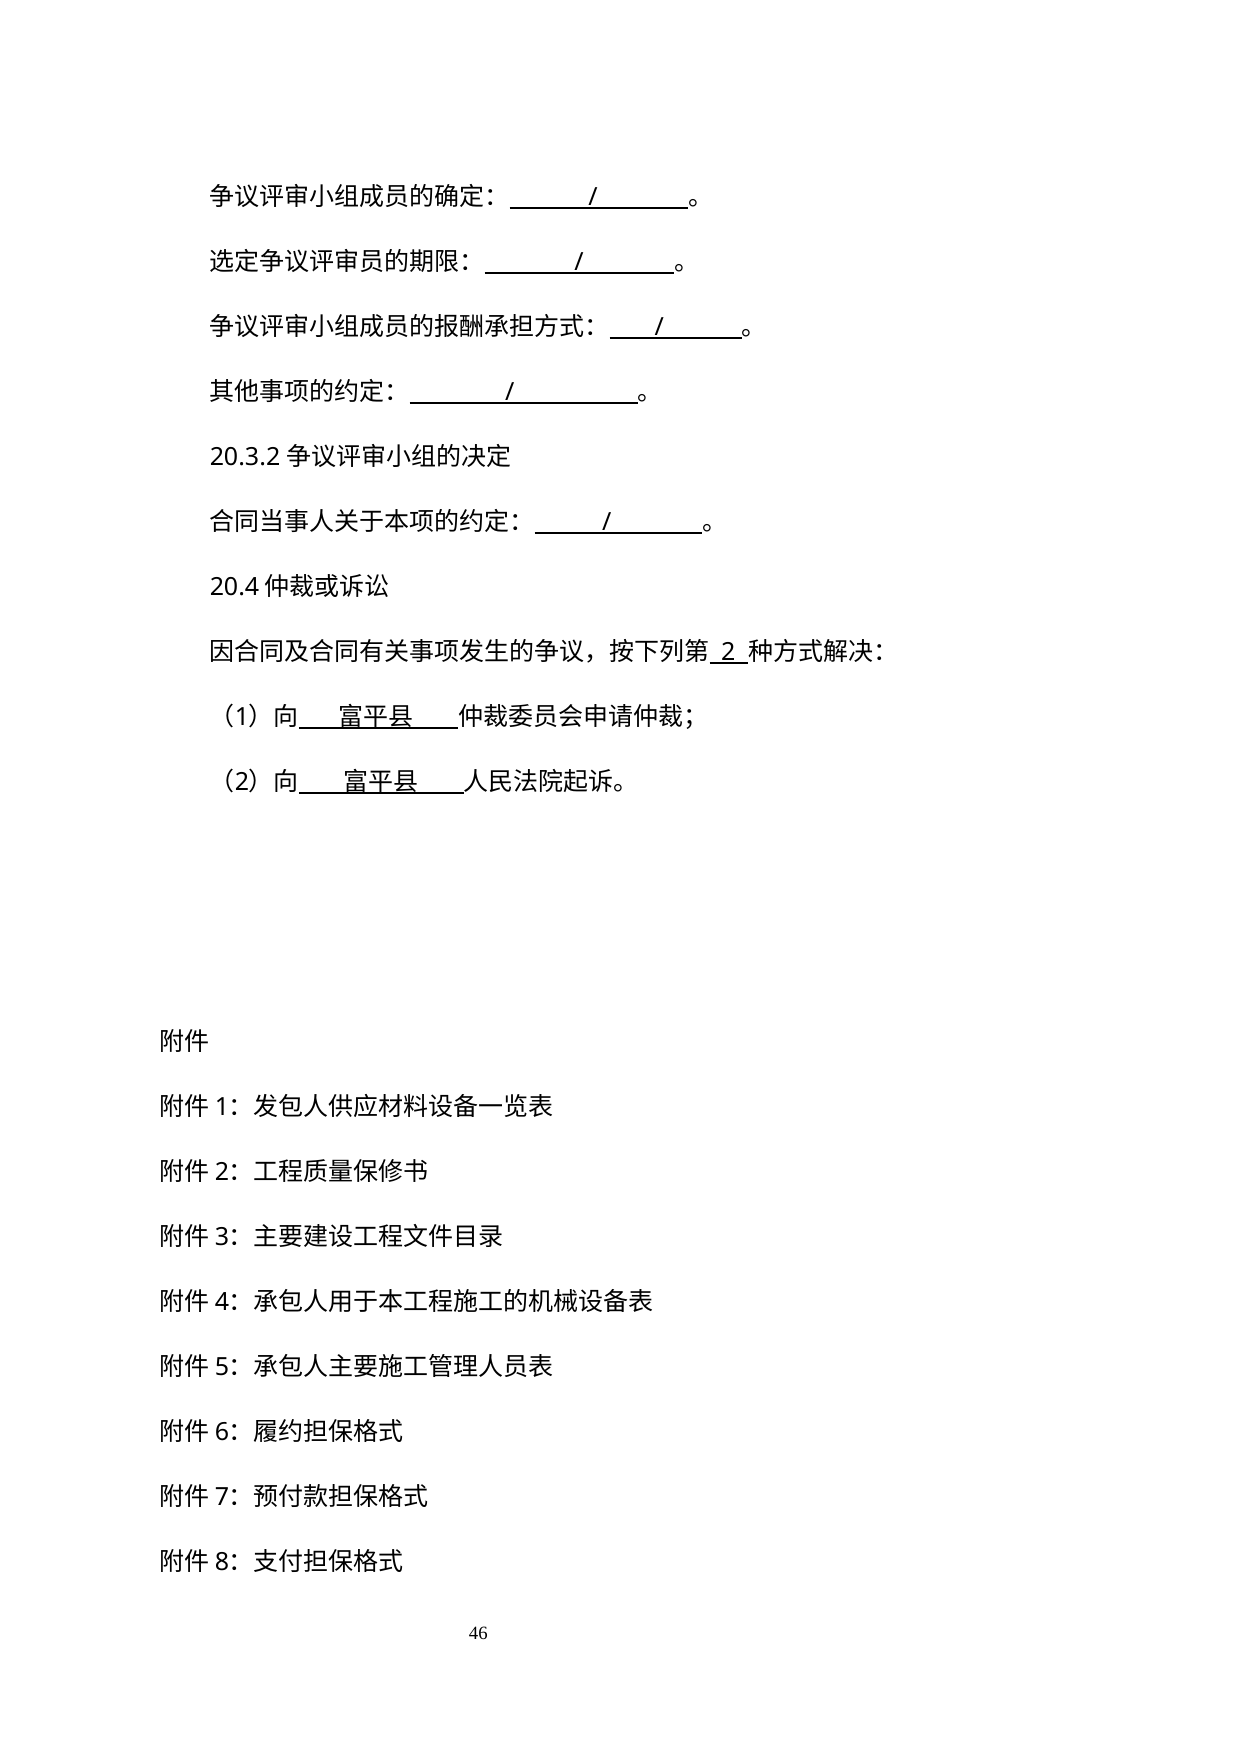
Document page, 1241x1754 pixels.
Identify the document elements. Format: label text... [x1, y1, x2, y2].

text （2）向 富平县 人民法院起诉。 [159, 747, 1078, 812]
text 20.4仲裁或诉讼 [159, 552, 1078, 617]
text 选定争议评审员的期限： / 。 [159, 227, 1078, 292]
text 合同当事人关于本项的约定： / 。 [159, 487, 1078, 552]
text 附件7：预付款担保格式 [159, 1462, 1078, 1527]
text 附件2：工程质量保修书 [159, 1137, 1078, 1202]
text 因合同及合同有关事项发生的争议，按下列第 2 种方式解决： [159, 617, 1078, 682]
text （1）向 富平县 仲裁委员会申请仲裁； [159, 682, 1078, 747]
text 其他事项的约定： / 。 [159, 357, 1078, 422]
text 争议评审小组成员的报酬承担方式： / 。 [159, 292, 1078, 357]
text 20.3.2 争议评审小组的决定 [159, 422, 1078, 487]
text 附件3：主要建设工程文件目录 [159, 1202, 1078, 1267]
text 附件4：承包人用于本工程施工的机械设备表 [159, 1267, 1078, 1332]
text 附件1：发包人供应材料设备一览表 [159, 1072, 1078, 1137]
text 附件6：履约担保格式 [159, 1397, 1078, 1462]
text 附件5：承包人主要施工管理人员表 [159, 1332, 1078, 1397]
text 附件8：支付担保格式 [159, 1527, 1078, 1592]
text 附件 [159, 1007, 1078, 1072]
text 争议评审小组成员的确定： / 。 [159, 162, 1078, 227]
